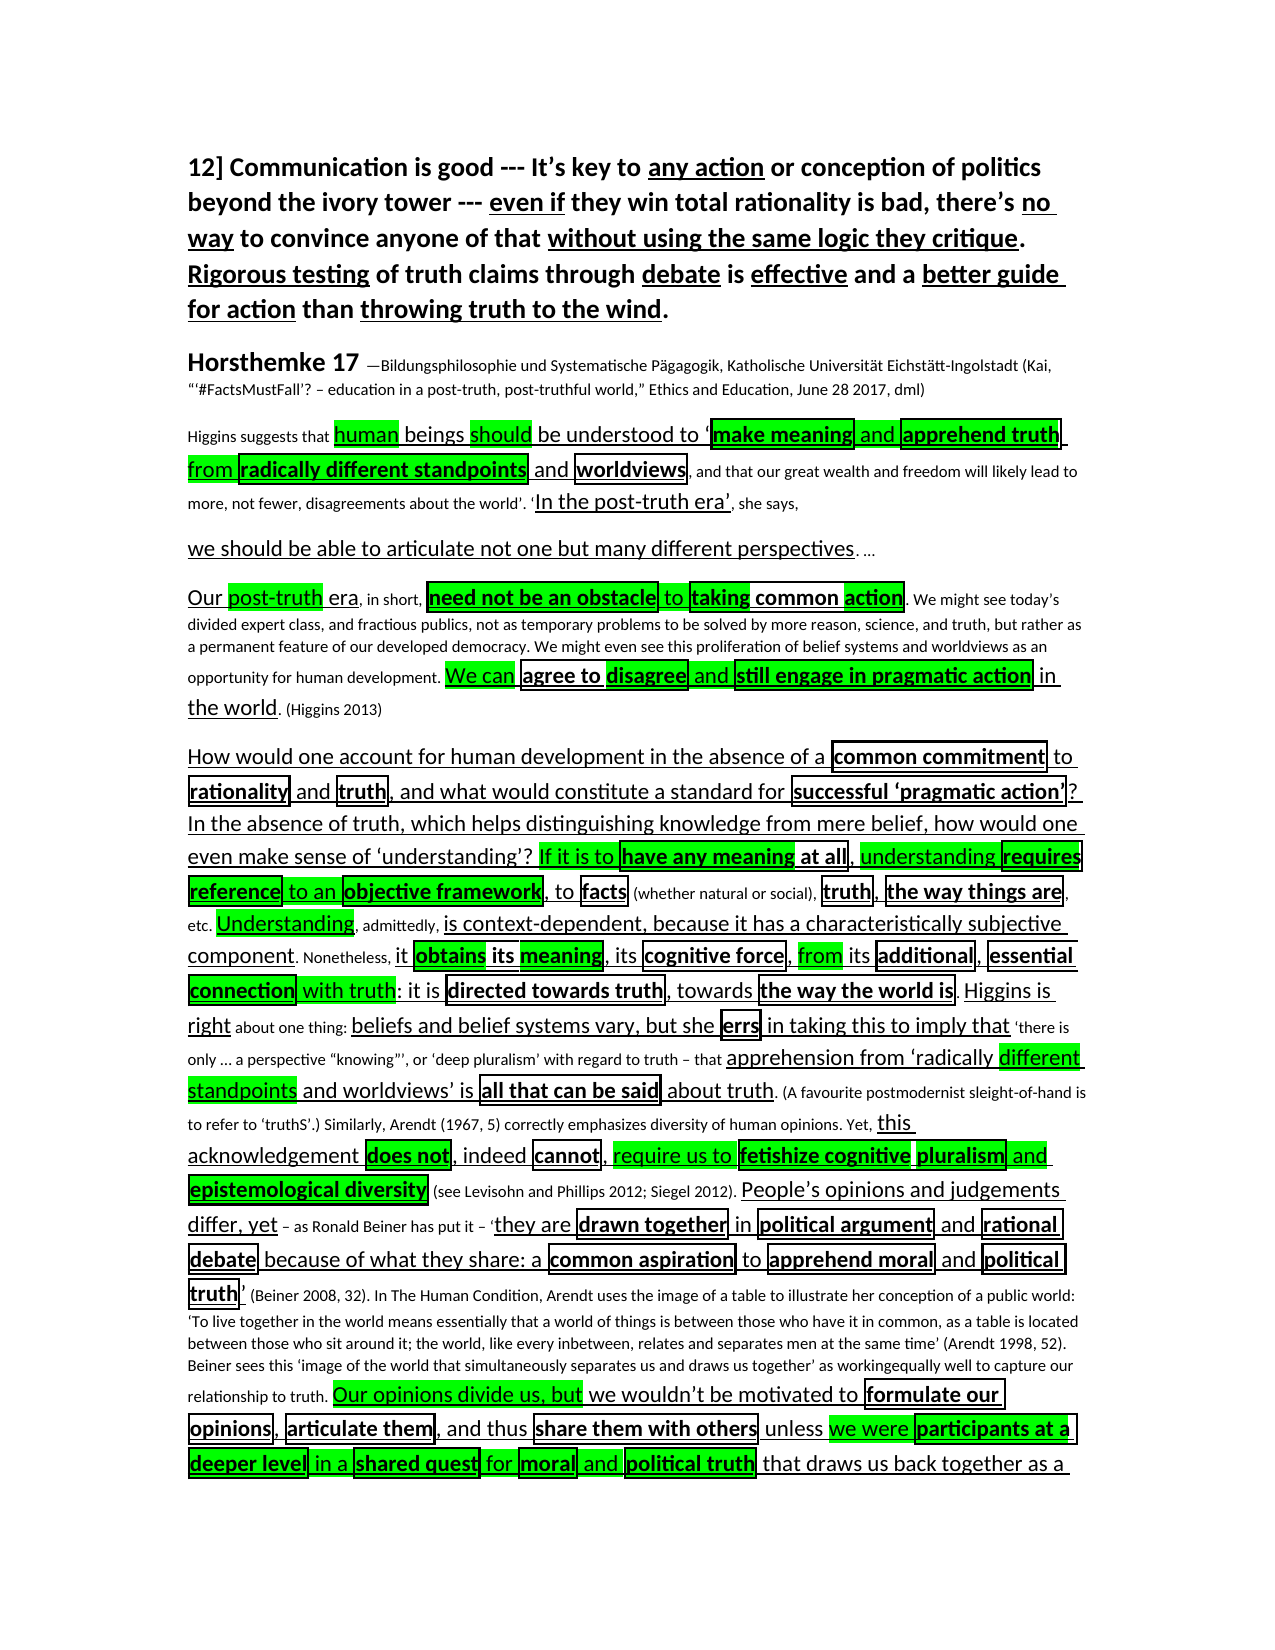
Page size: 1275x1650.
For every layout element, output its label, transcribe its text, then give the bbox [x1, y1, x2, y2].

text Horsthemke 17 —Bildungsphilosophie und Systematische Pägagogik, Katholische Universität Eichstätt-Ingolstadt (Kai, “‘#FactsMustFall’? – education in a post-truth, post-truthful world,” Ethics and Education, June 28 2017, dml) [187, 345, 1087, 400]
text we should be able to articulate not one but many different perspectives. … [187, 534, 1087, 562]
text 12] Communication is good --- It’s key to any action or conception of politics beyond the ivory tower --- even if they win total rationality is bad, there’s no way to convince anyone of that without using the same logic they critique. Rigorous testing of truth claims through debate is effective and a better guide for action than throwing truth to the wind. [187, 150, 1087, 326]
text Higgins suggests that human beings should be understood to ‘make meaning and apprehend truth from radically different standpoints and worldviews, and that our great wealth and freedom will likely lead to more, not fewer, disagreements about the world’. ‘In the post-truth era’, she says, [187, 418, 1087, 515]
text Our post-truth era, in short, need not be an obstacle to taking common action. We might see today’s divided expert class, and fractious publics, not as temporary problems to be solved by more reason, science, and truth, but rather as a permanent feature of our developed democracy. We might even see this proliferation of belief systems and worldviews as an opportunity for human development. We can agree to disagree and still engage in pragmatic action in the world. (Higgins 2013) [187, 581, 1087, 722]
